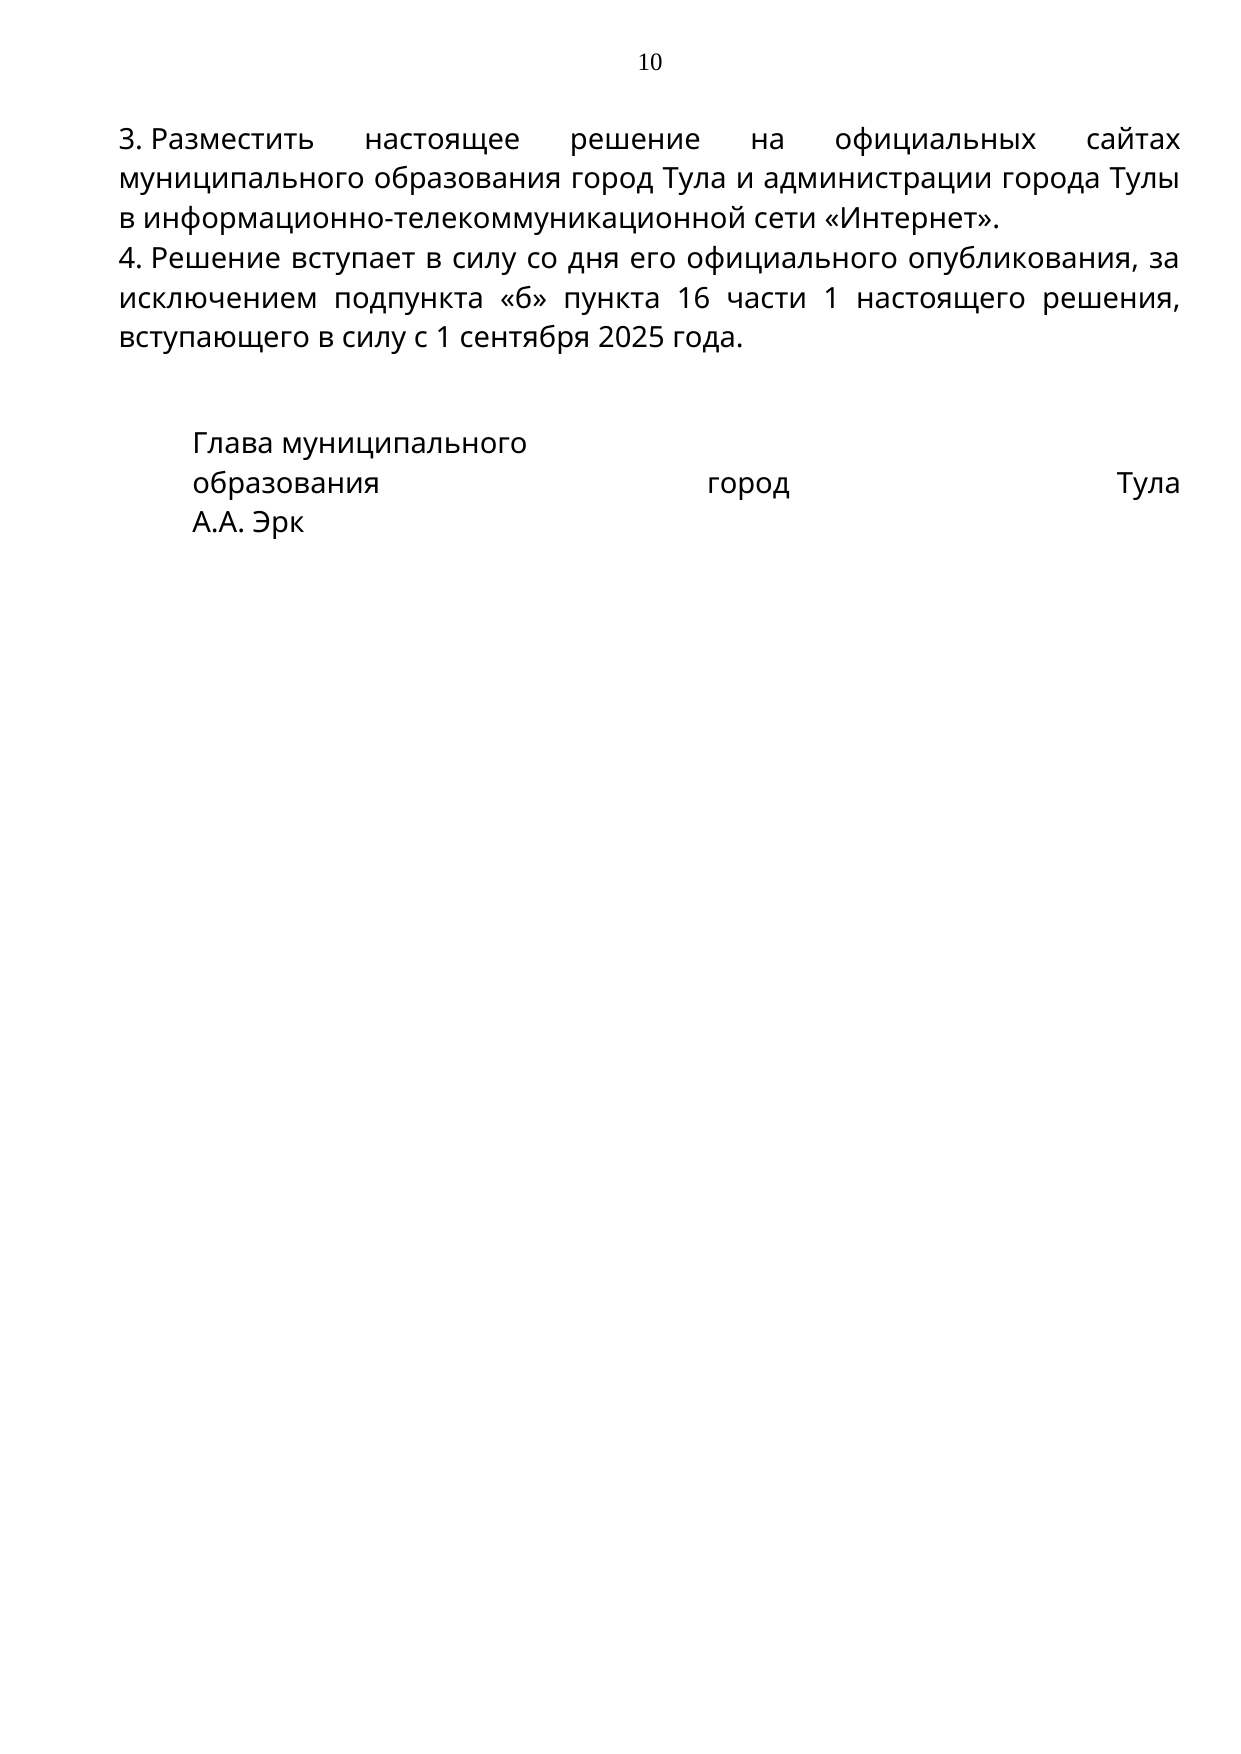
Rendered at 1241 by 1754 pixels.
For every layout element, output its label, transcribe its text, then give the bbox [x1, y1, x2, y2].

list Глава муниципального [192, 422, 1181, 462]
text Решение вступает в силу со дня его официального опубликования, за исключением подпункта «б» пункта 16 части 1 настоящего решения, вступающего в силу с 1 сентября 2025 года. [118, 237, 1181, 356]
list образования город Тула А.А. Эрк [192, 462, 1181, 541]
text Разместить настоящее решение на официальных сайтах муниципального образования город Тула и администрации города Тулы в информационно-телекоммуникационной сети «Интернет». [118, 118, 1181, 237]
